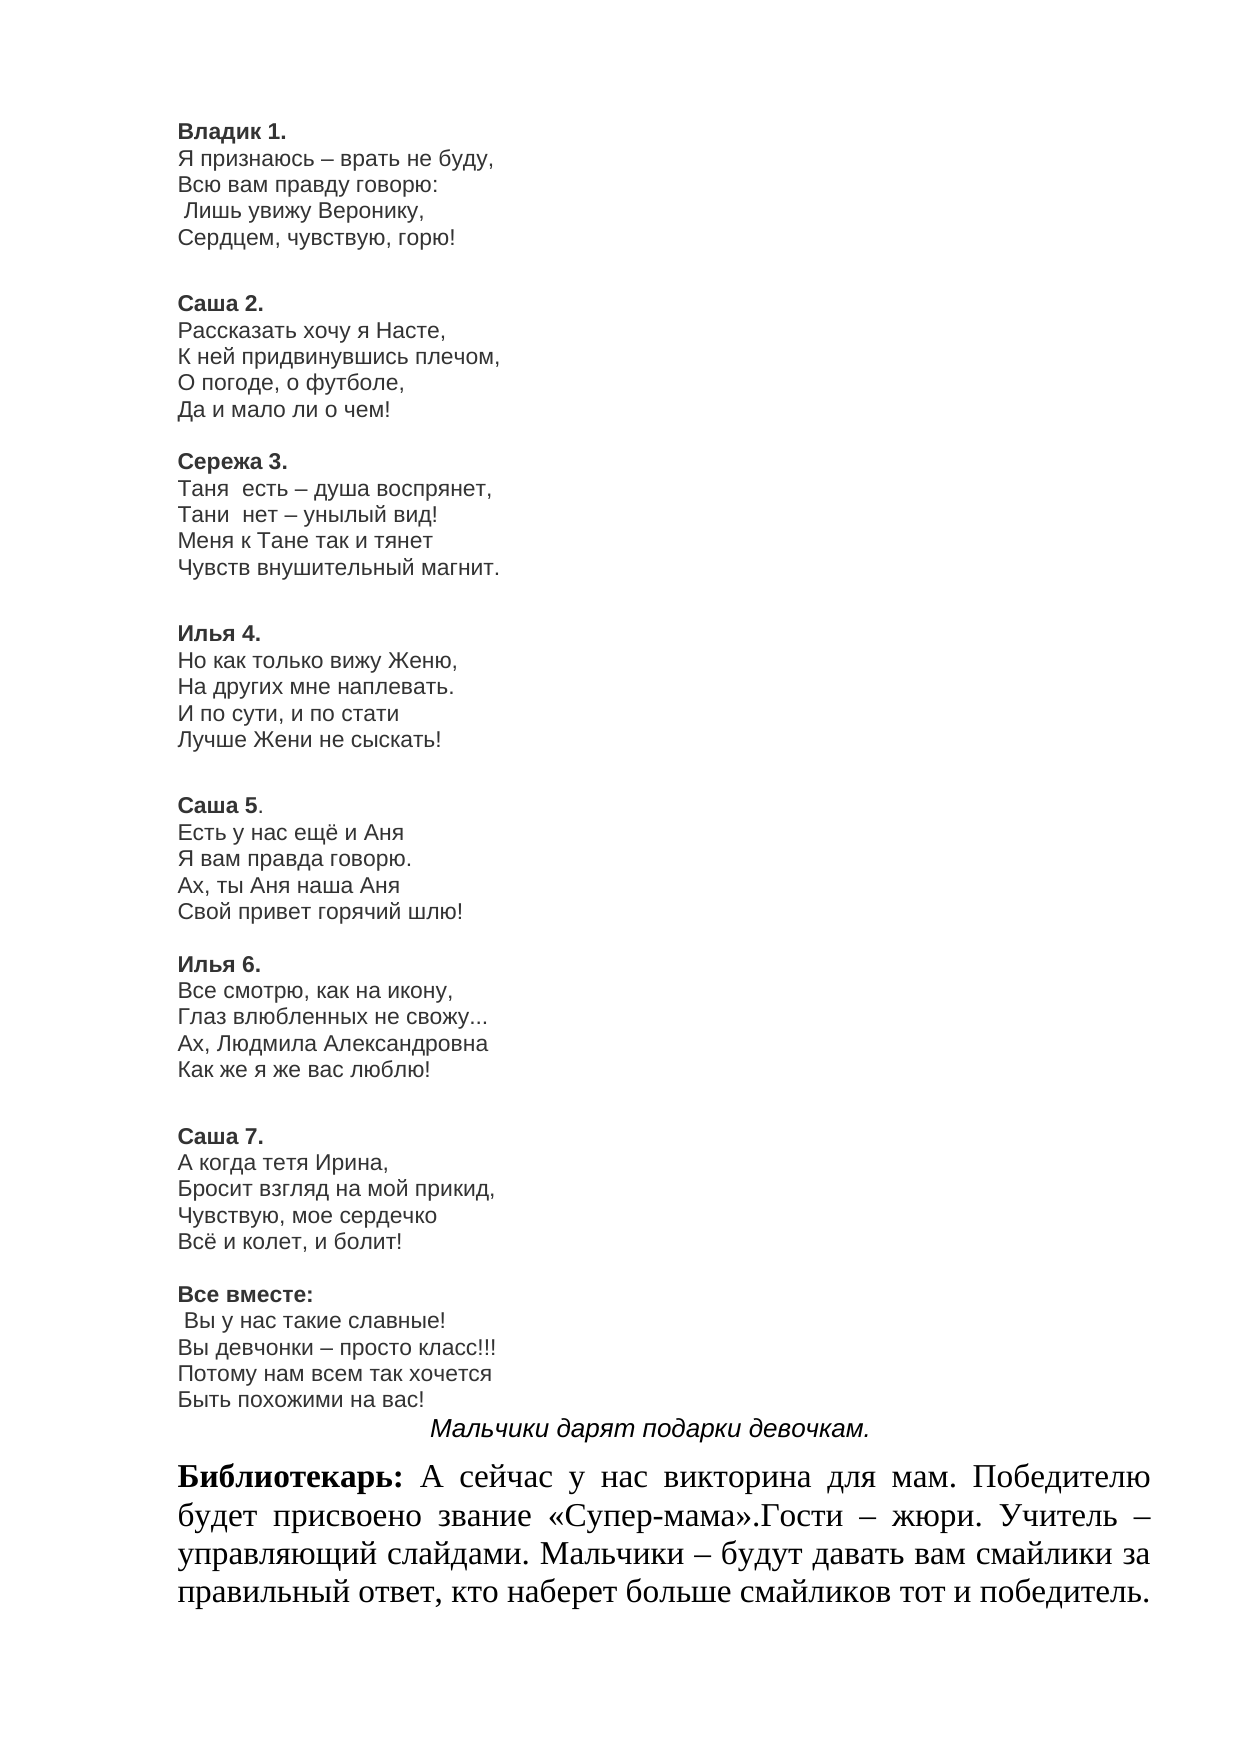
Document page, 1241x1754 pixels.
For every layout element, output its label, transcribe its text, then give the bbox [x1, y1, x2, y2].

text Вы у нас такие славные! Вы девчонки – просто класс!!! Потому нам всем так хочется Быть похожими на вас! Мальчики дарят подарки девочкам. [177, 1307, 1152, 1442]
text Все смотрю, как на икону, Глаз влюбленных не свожу... Ах, Людмила Александровна Как же я же вас люблю! [177, 977, 1152, 1082]
text Я признаюсь – врать не буду, Всю вам правду говорю: Лишь увижу Веронику, Сердцем, чувствую, горю! [177, 144, 1152, 250]
text Таня есть – душа воспрянет, Тани нет – унылый вид! Меня к Тане так и тянет Чувств внушительный магнит. [177, 475, 1152, 580]
text Все вместе: [177, 1281, 1152, 1307]
text Библиотекарь: А сейчас у нас викторина для мам. Победителю будет присвоено звание «Супер-мама».Гости – жюри. Учитель – управляющий слайдами. Мальчики – будут давать вам смайлики за правильный ответ, кто наберет больше смайликов тот и победитель. [177, 1456, 1152, 1610]
text Есть у нас ещё и Аня Я вам правда говорю. Ах, ты Аня наша Аня Свой привет горячий шлю! [177, 819, 1152, 924]
text Саша 2. [177, 290, 1152, 317]
text Рассказать хочу я Насте, К ней придвинувшись плечом, О погоде, о футболе, Да и мало ли о чем! [177, 317, 1152, 422]
text Сережа 3. [177, 448, 1152, 475]
text Владик 1. [177, 118, 1152, 144]
text А когда тетя Ирина, Бросит взгляд на мой прикид, Чувствую, мое сердечко Всё и колет, и болит! [177, 1149, 1152, 1254]
text Но как только вижу Женю, На других мне наплевать. И по сути, и по стати Лучше Жени не сыскать! [177, 647, 1152, 752]
text Илья 4. [177, 620, 1152, 647]
text Саша 7. [177, 1123, 1152, 1149]
text Илья 6. [177, 951, 1152, 977]
text Саша 5. [177, 792, 1152, 819]
